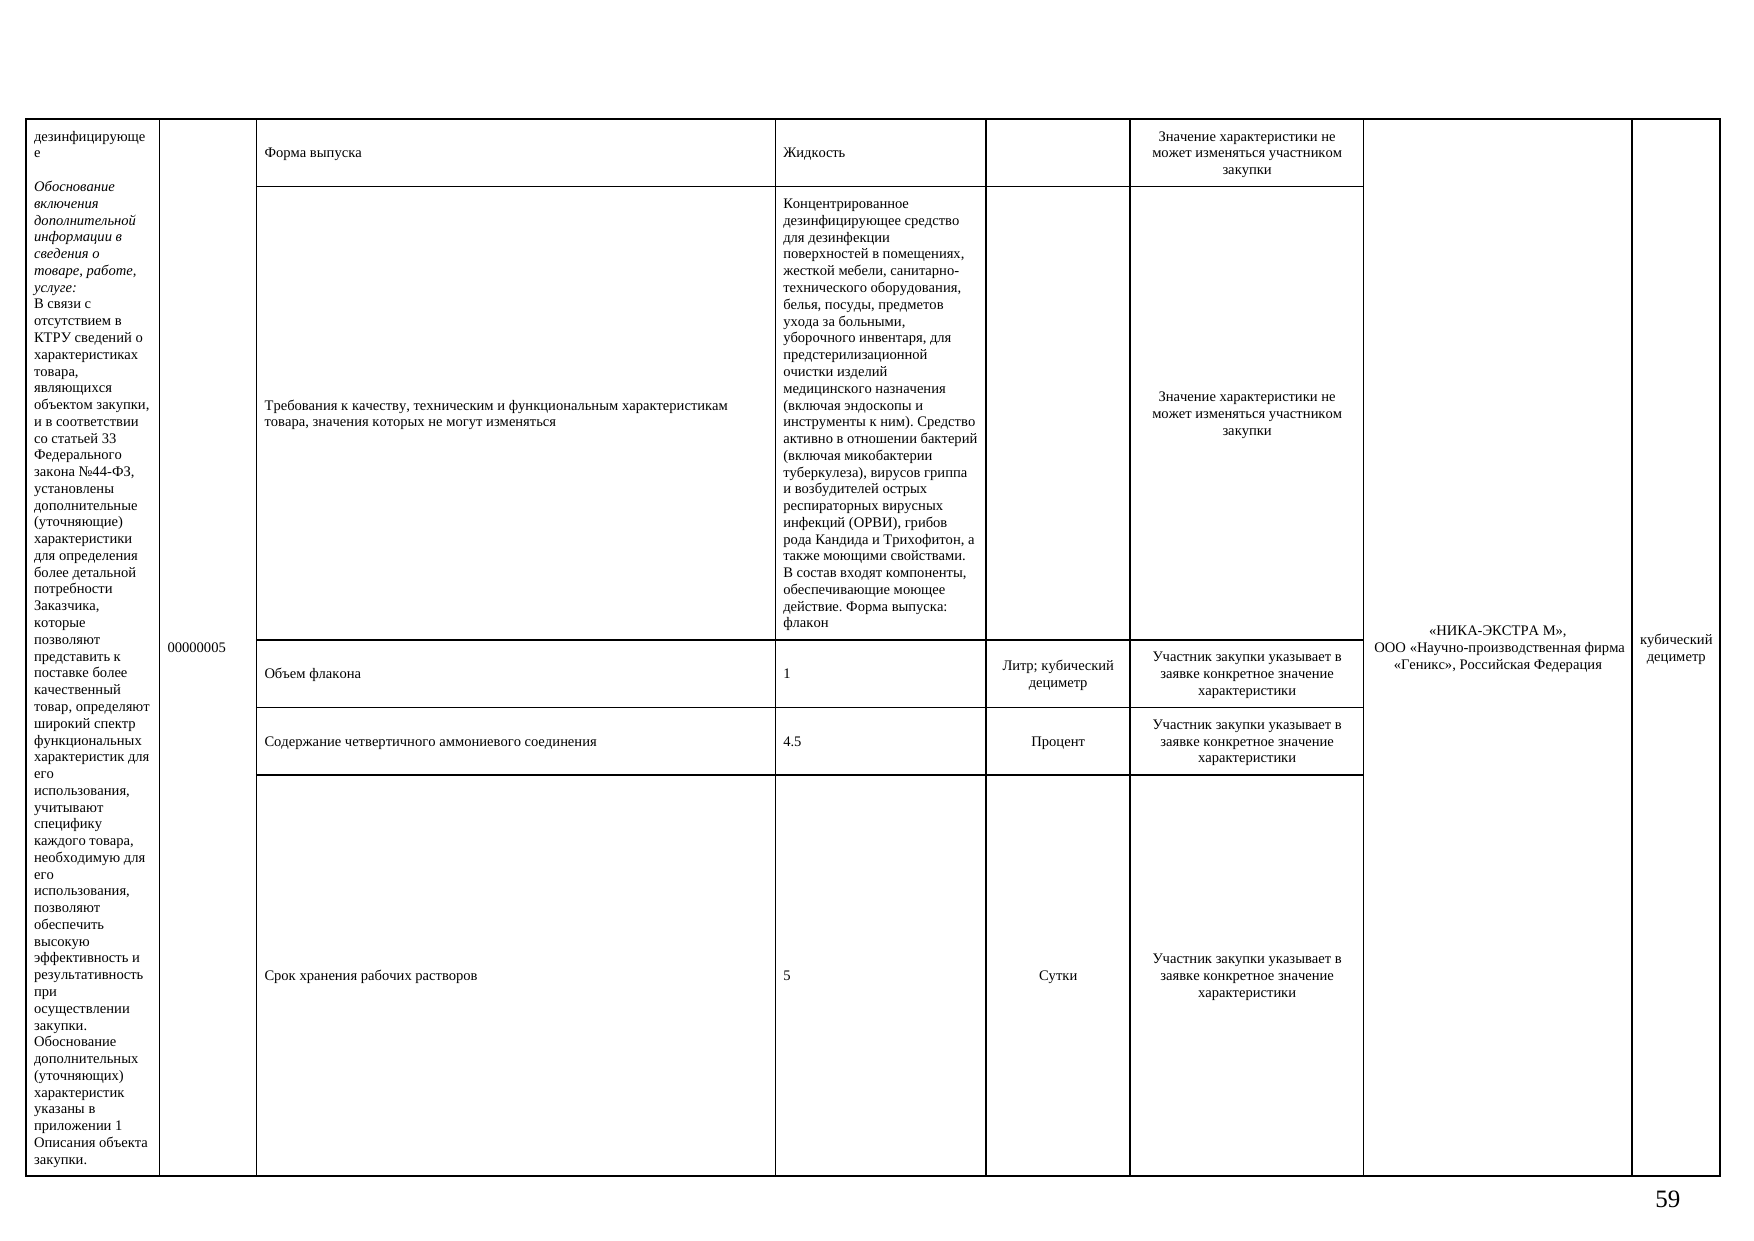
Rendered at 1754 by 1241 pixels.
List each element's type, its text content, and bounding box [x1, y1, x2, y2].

table_cell Срок хранения рабочих растворов [257, 776, 775, 1175]
table_cell Форма выпуска [257, 120, 775, 186]
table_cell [1633, 120, 1719, 1175]
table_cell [1364, 120, 1631, 1175]
table_cell Концентрированное дезинфицирующее средство для дезинфекции поверхностей в помещениях, жесткой мебели, санитарно-технического оборудования, белья, посуды, предметов ухода за больными, уборочного инвентаря, для предстерилизационной очистки изделий медицинского назначения (включая эндоскопы и инструменты к ним). Средство активно в отношении бактерий (включая микобактерии туберкулеза), вирусов гриппа и возбудителей острых респираторных вирусных инфекций (ОРВИ), грибов рода Кандида и Трихофитон, а также моющими свойствами. В состав входят компоненты, обеспечивающие моющее действие. Форма выпуска: флакон [776, 187, 985, 639]
table_cell Процент [987, 708, 1129, 774]
table_cell Литр; кубический дециметр [987, 641, 1129, 706]
table_cell Объем флакона [257, 641, 775, 706]
table_cell Участник закупки указывает в заявке конкретное значение характеристики [1131, 708, 1363, 774]
table_cell Значение характеристики не может изменяться участником закупки [1131, 187, 1363, 639]
table_cell Значение характеристики не может изменяться участником закупки [1131, 120, 1363, 186]
table_cell 1 [776, 641, 985, 706]
table_cell Участник закупки указывает в заявке конкретное значение характеристики [1131, 641, 1363, 706]
table_cell [987, 187, 1129, 639]
table_cell [987, 120, 1129, 186]
table_cell Жидкость [776, 120, 985, 186]
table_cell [160, 120, 256, 1175]
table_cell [1131, 776, 1363, 1175]
table_cell 4.5 [776, 708, 985, 774]
table_cell Требования к качеству, техническим и функциональным характеристикам товара, значения которых не могут изменяться [257, 187, 775, 639]
table_cell Содержание четвертичного аммониевого соединения [257, 708, 775, 774]
table_cell 5 [776, 776, 985, 1175]
table_cell Сутки [987, 776, 1129, 1175]
